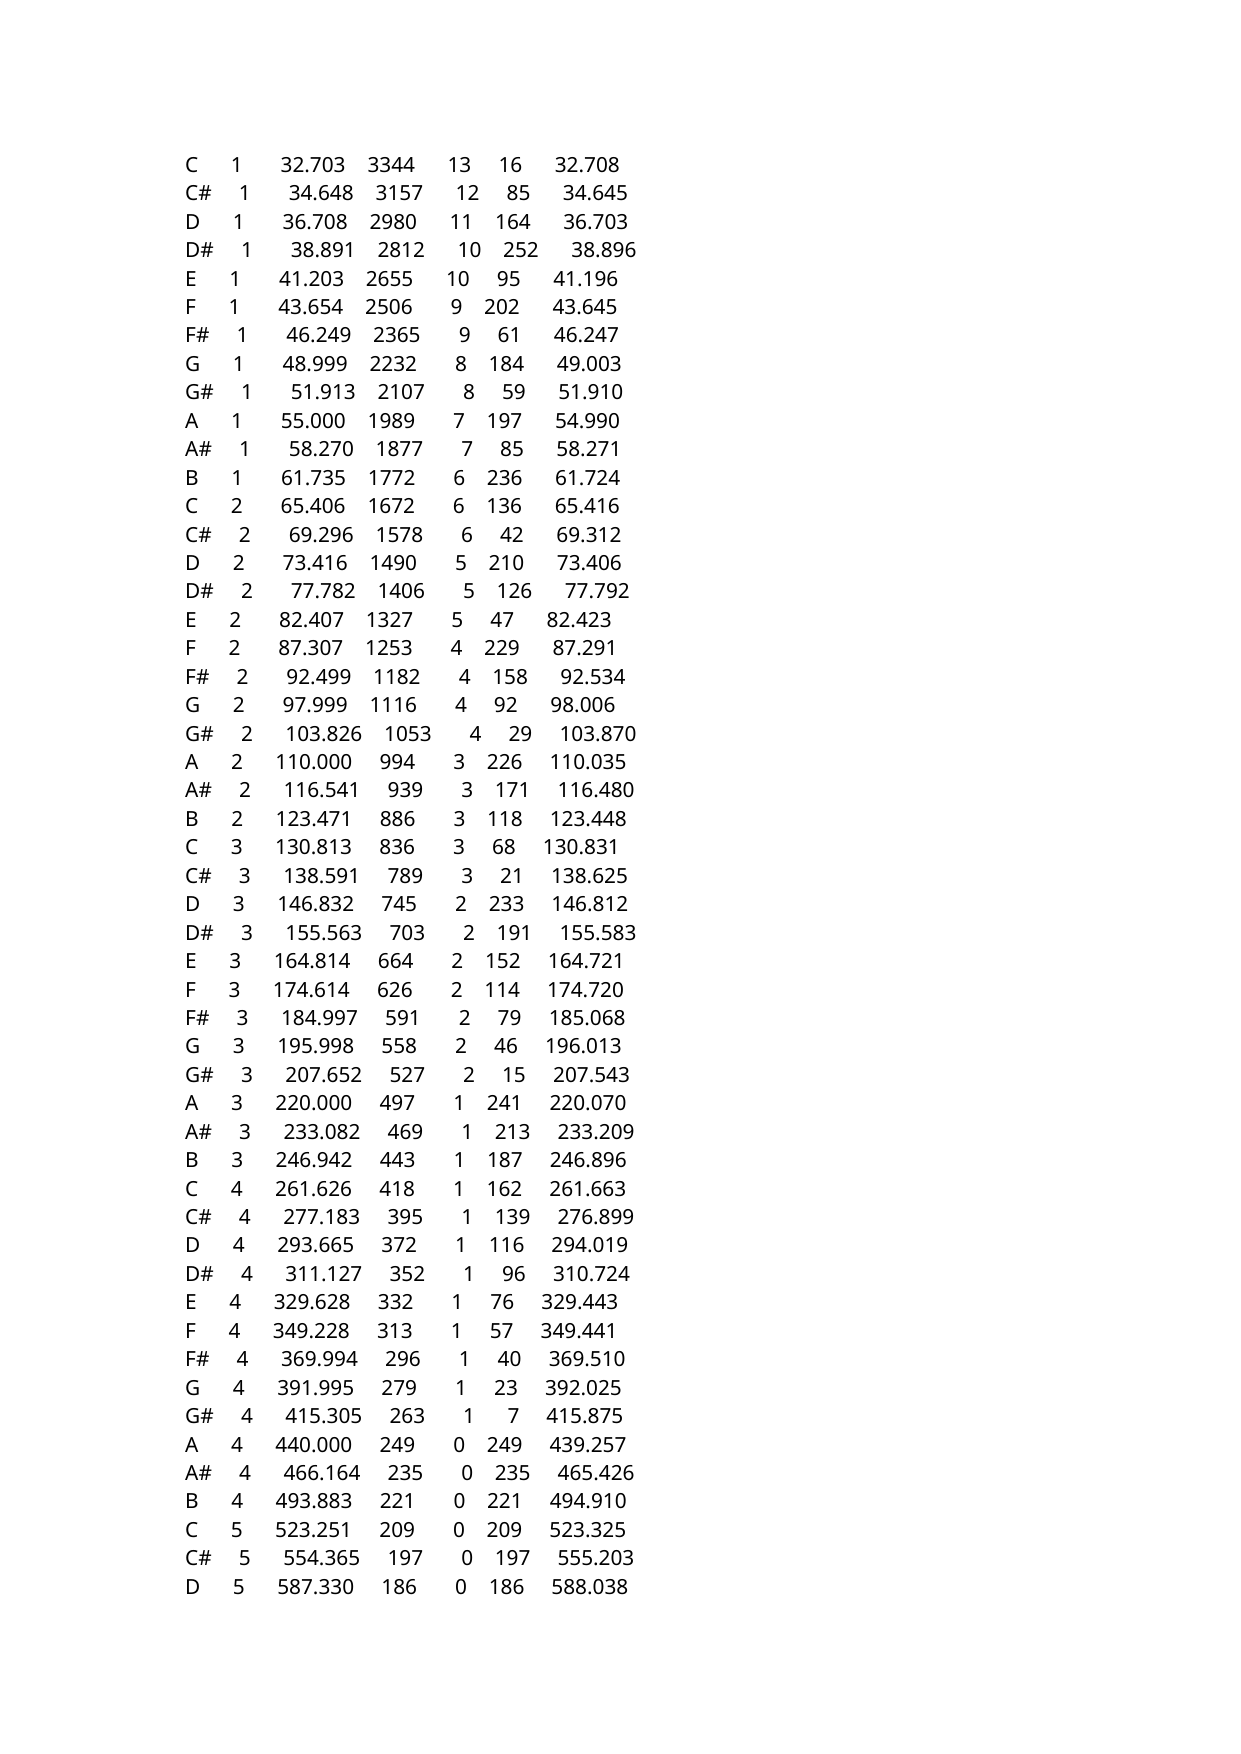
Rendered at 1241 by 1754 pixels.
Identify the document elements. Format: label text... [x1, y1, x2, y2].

text A# 2 116.541 939 3 171 116.480 [179, 776, 1090, 804]
text D# 4 311.127 352 1 96 310.724 [179, 1259, 1090, 1287]
text G 1 48.999 2232 8 184 49.003 [179, 349, 1090, 377]
text B 4 493.883 221 0 221 494.910 [179, 1487, 1090, 1515]
text B 1 61.735 1772 6 236 61.724 [179, 463, 1090, 491]
text B 3 246.942 443 1 187 246.896 [179, 1145, 1090, 1174]
text A# 3 233.082 469 1 213 233.209 [179, 1117, 1090, 1145]
text C 4 261.626 418 1 162 261.663 [179, 1174, 1090, 1202]
text C# 3 138.591 789 3 21 138.625 [179, 861, 1090, 889]
text D# 1 38.891 2812 10 252 38.896 [179, 235, 1090, 264]
text G# 4 415.305 263 1 7 415.875 [179, 1401, 1090, 1430]
text D 3 146.832 745 2 233 146.812 [179, 889, 1090, 918]
text D# 3 155.563 703 2 191 155.583 [179, 918, 1090, 946]
text A# 4 466.164 235 0 235 465.426 [179, 1458, 1090, 1487]
text A 4 440.000 249 0 249 439.257 [179, 1430, 1090, 1458]
text F 3 174.614 626 2 114 174.720 [179, 975, 1090, 1003]
text F# 4 369.994 296 1 40 369.510 [179, 1344, 1090, 1373]
text D 5 587.330 186 0 186 588.038 [179, 1572, 1090, 1600]
text E 1 41.203 2655 10 95 41.196 [179, 264, 1090, 292]
text E 4 329.628 332 1 76 329.443 [179, 1287, 1090, 1316]
text G 3 195.998 558 2 46 196.013 [179, 1032, 1090, 1060]
text C# 1 34.648 3157 12 85 34.645 [179, 178, 1090, 207]
text D 2 73.416 1490 5 210 73.406 [179, 548, 1090, 577]
text C 3 130.813 836 3 68 130.831 [179, 832, 1090, 861]
text G# 2 103.826 1053 4 29 103.870 [179, 719, 1090, 747]
text E 3 164.814 664 2 152 164.721 [179, 946, 1090, 975]
text C# 5 554.365 197 0 197 555.203 [179, 1543, 1090, 1572]
text C# 4 277.183 395 1 139 276.899 [179, 1202, 1090, 1231]
text F# 1 46.249 2365 9 61 46.247 [179, 321, 1090, 349]
text F# 3 184.997 591 2 79 185.068 [179, 1003, 1090, 1032]
text C# 2 69.296 1578 6 42 69.312 [179, 520, 1090, 548]
text A 3 220.000 497 1 241 220.070 [179, 1088, 1090, 1117]
text F 2 87.307 1253 4 229 87.291 [179, 633, 1090, 662]
text C 1 32.703 3344 13 16 32.708 [179, 150, 1090, 178]
text A 2 110.000 994 3 226 110.035 [179, 747, 1090, 776]
text D 1 36.708 2980 11 164 36.703 [179, 207, 1090, 235]
text F 1 43.654 2506 9 202 43.645 [179, 292, 1090, 321]
text F# 2 92.499 1182 4 158 92.534 [179, 662, 1090, 690]
text G 4 391.995 279 1 23 392.025 [179, 1373, 1090, 1401]
text A# 1 58.270 1877 7 85 58.271 [179, 434, 1090, 463]
text G# 3 207.652 527 2 15 207.543 [179, 1060, 1090, 1088]
text E 2 82.407 1327 5 47 82.423 [179, 605, 1090, 633]
text D 4 293.665 372 1 116 294.019 [179, 1231, 1090, 1259]
text D# 2 77.782 1406 5 126 77.792 [179, 577, 1090, 605]
text F 4 349.228 313 1 57 349.441 [179, 1316, 1090, 1344]
text C 5 523.251 209 0 209 523.325 [179, 1515, 1090, 1543]
text G# 1 51.913 2107 8 59 51.910 [179, 377, 1090, 406]
text B 2 123.471 886 3 118 123.448 [179, 804, 1090, 832]
text C 2 65.406 1672 6 136 65.416 [179, 491, 1090, 520]
text A 1 55.000 1989 7 197 54.990 [179, 406, 1090, 434]
text G 2 97.999 1116 4 92 98.006 [179, 690, 1090, 719]
